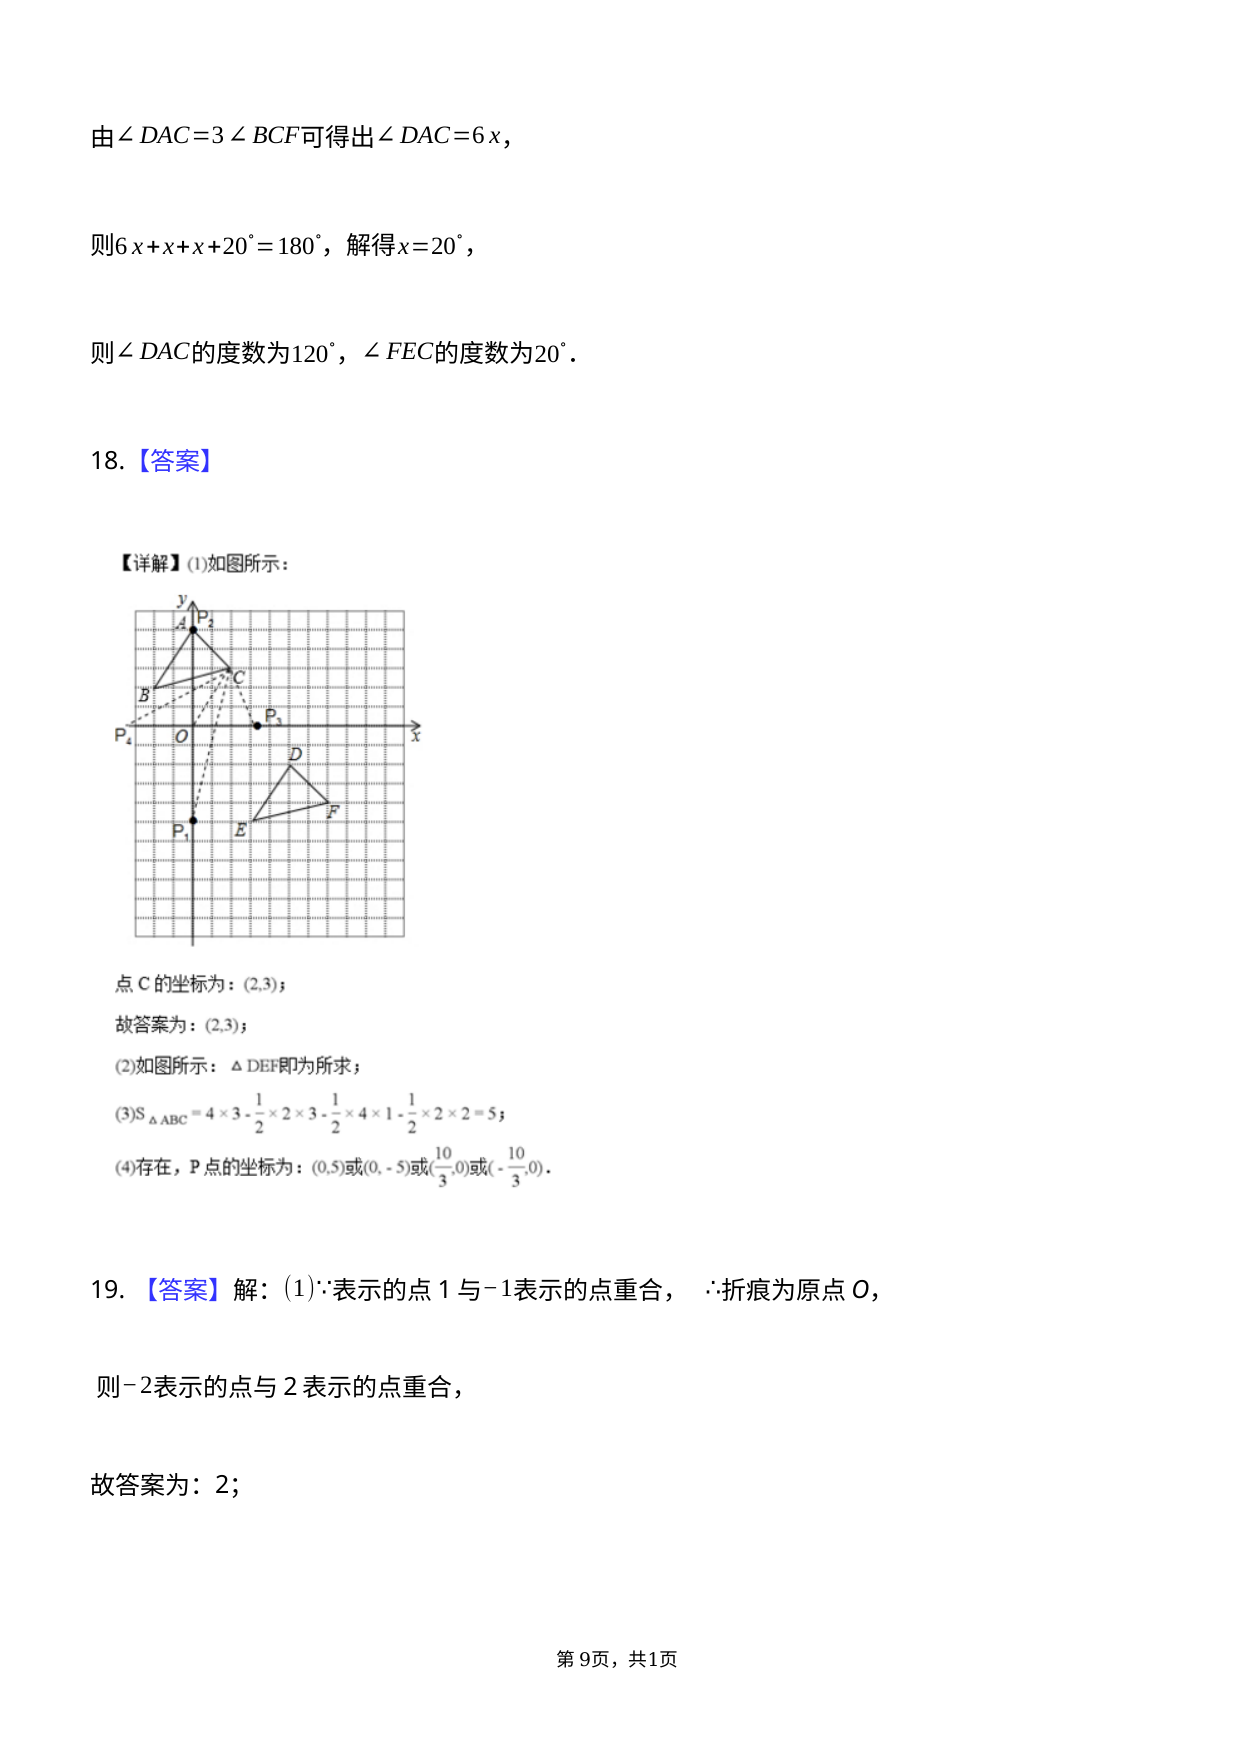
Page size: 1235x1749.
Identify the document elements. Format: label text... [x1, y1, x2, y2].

text 则，解得， [90, 211, 1144, 276]
picture [89, 535, 607, 1201]
list 18.【答案】 [90, 427, 1144, 492]
text 由可得出， [90, 103, 1144, 168]
text 则的度数为，的度数为． [90, 319, 1144, 384]
list 【答案】解：表示的点1与表示的点重合， 折痕为原点O， 则表示的点与2表示的点重合， 故答案为：2； [90, 1256, 1144, 1516]
